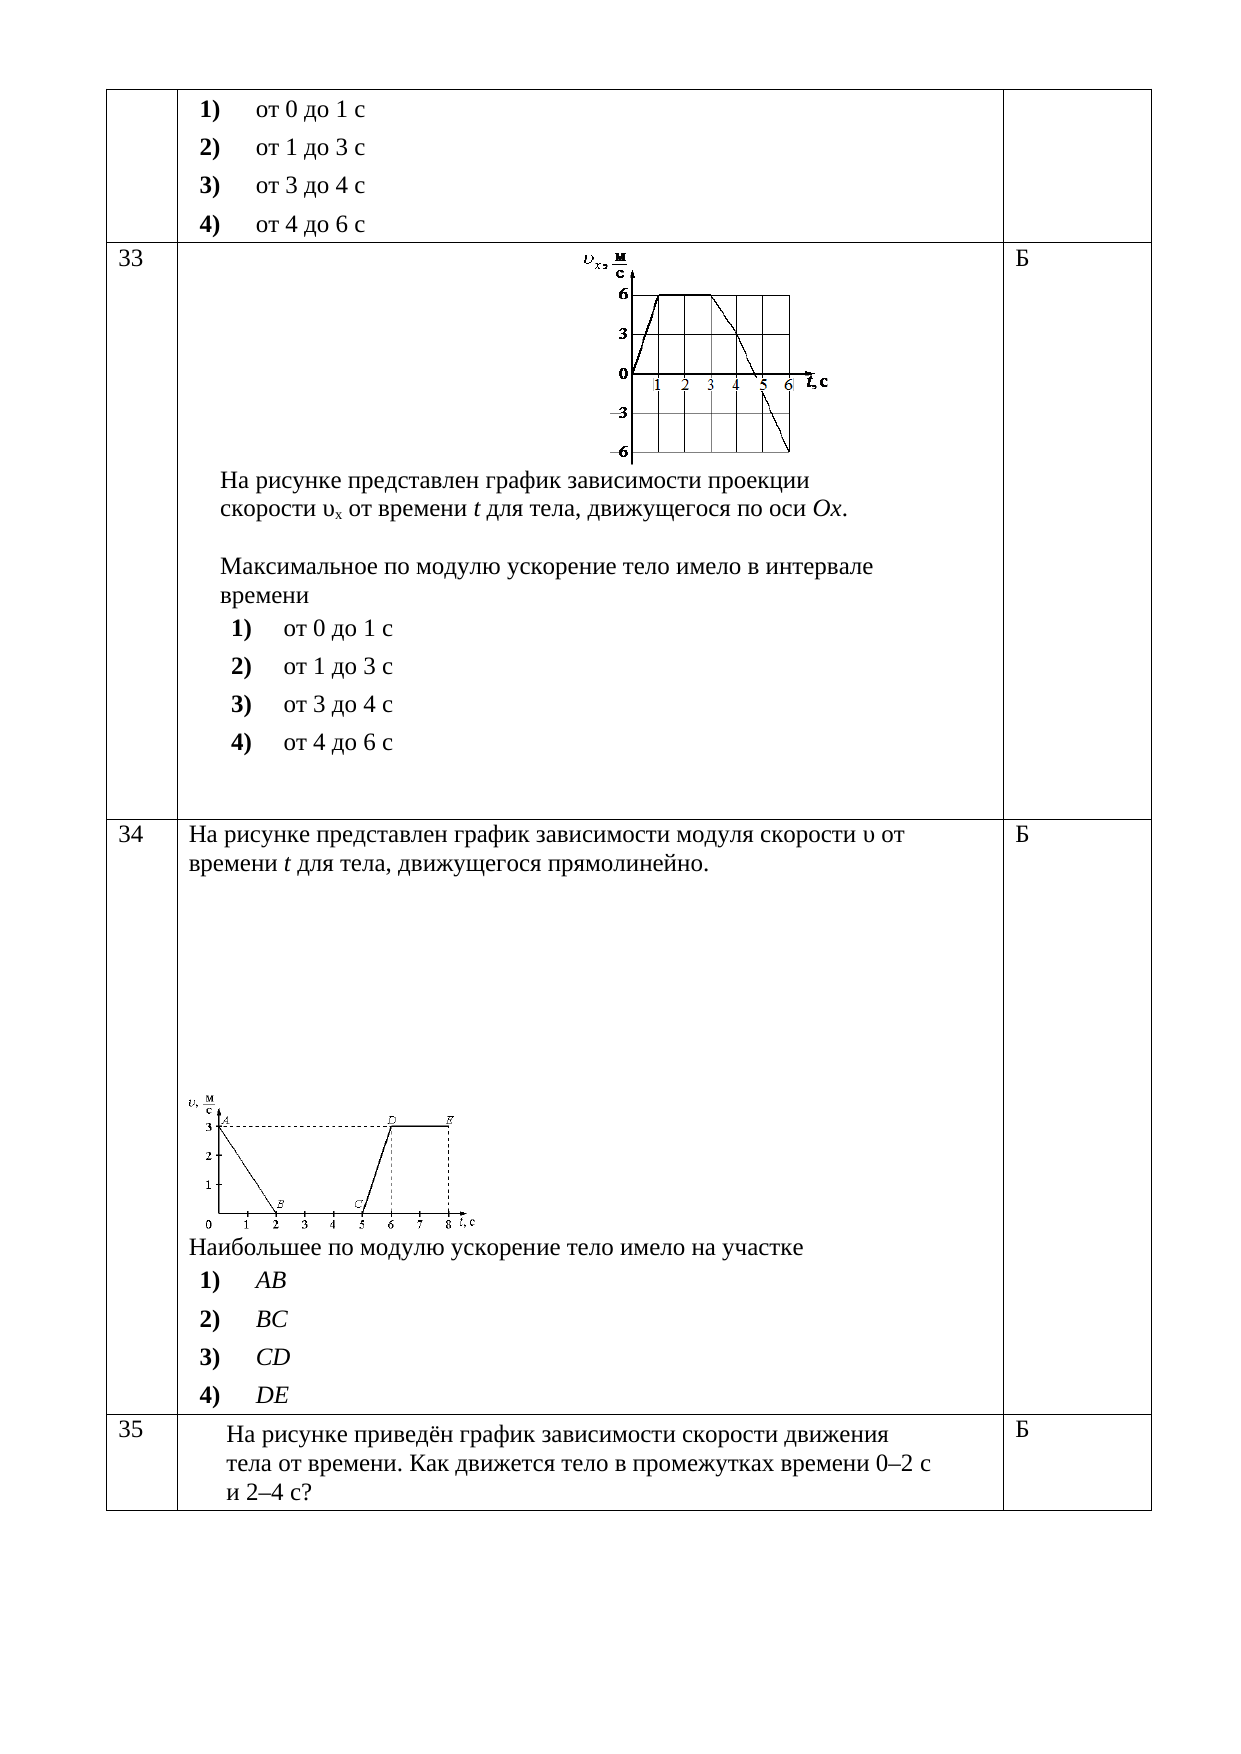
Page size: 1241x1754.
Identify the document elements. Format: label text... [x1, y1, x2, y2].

table_cell 33 [107, 243, 177, 818]
table_cell 32 [107, 90, 177, 242]
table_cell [178, 90, 1003, 242]
table_cell 35 [107, 1415, 177, 1510]
picture [188, 1092, 475, 1233]
table_cell На рисунке представлен график зависимости модуля скорости υ от времени t для тела, движущегося прямолинейно. Наибольшее по модулю ускорение тело имело на участке [178, 820, 1003, 1413]
picture [584, 247, 828, 465]
table_cell Б [1004, 1415, 1151, 1510]
table_cell [178, 1415, 1003, 1510]
table_cell [178, 243, 1003, 818]
table_cell Б [1004, 820, 1151, 1413]
table_cell 34 [107, 820, 177, 1413]
table_cell Б [1004, 243, 1151, 818]
table_cell Б [1004, 90, 1151, 242]
